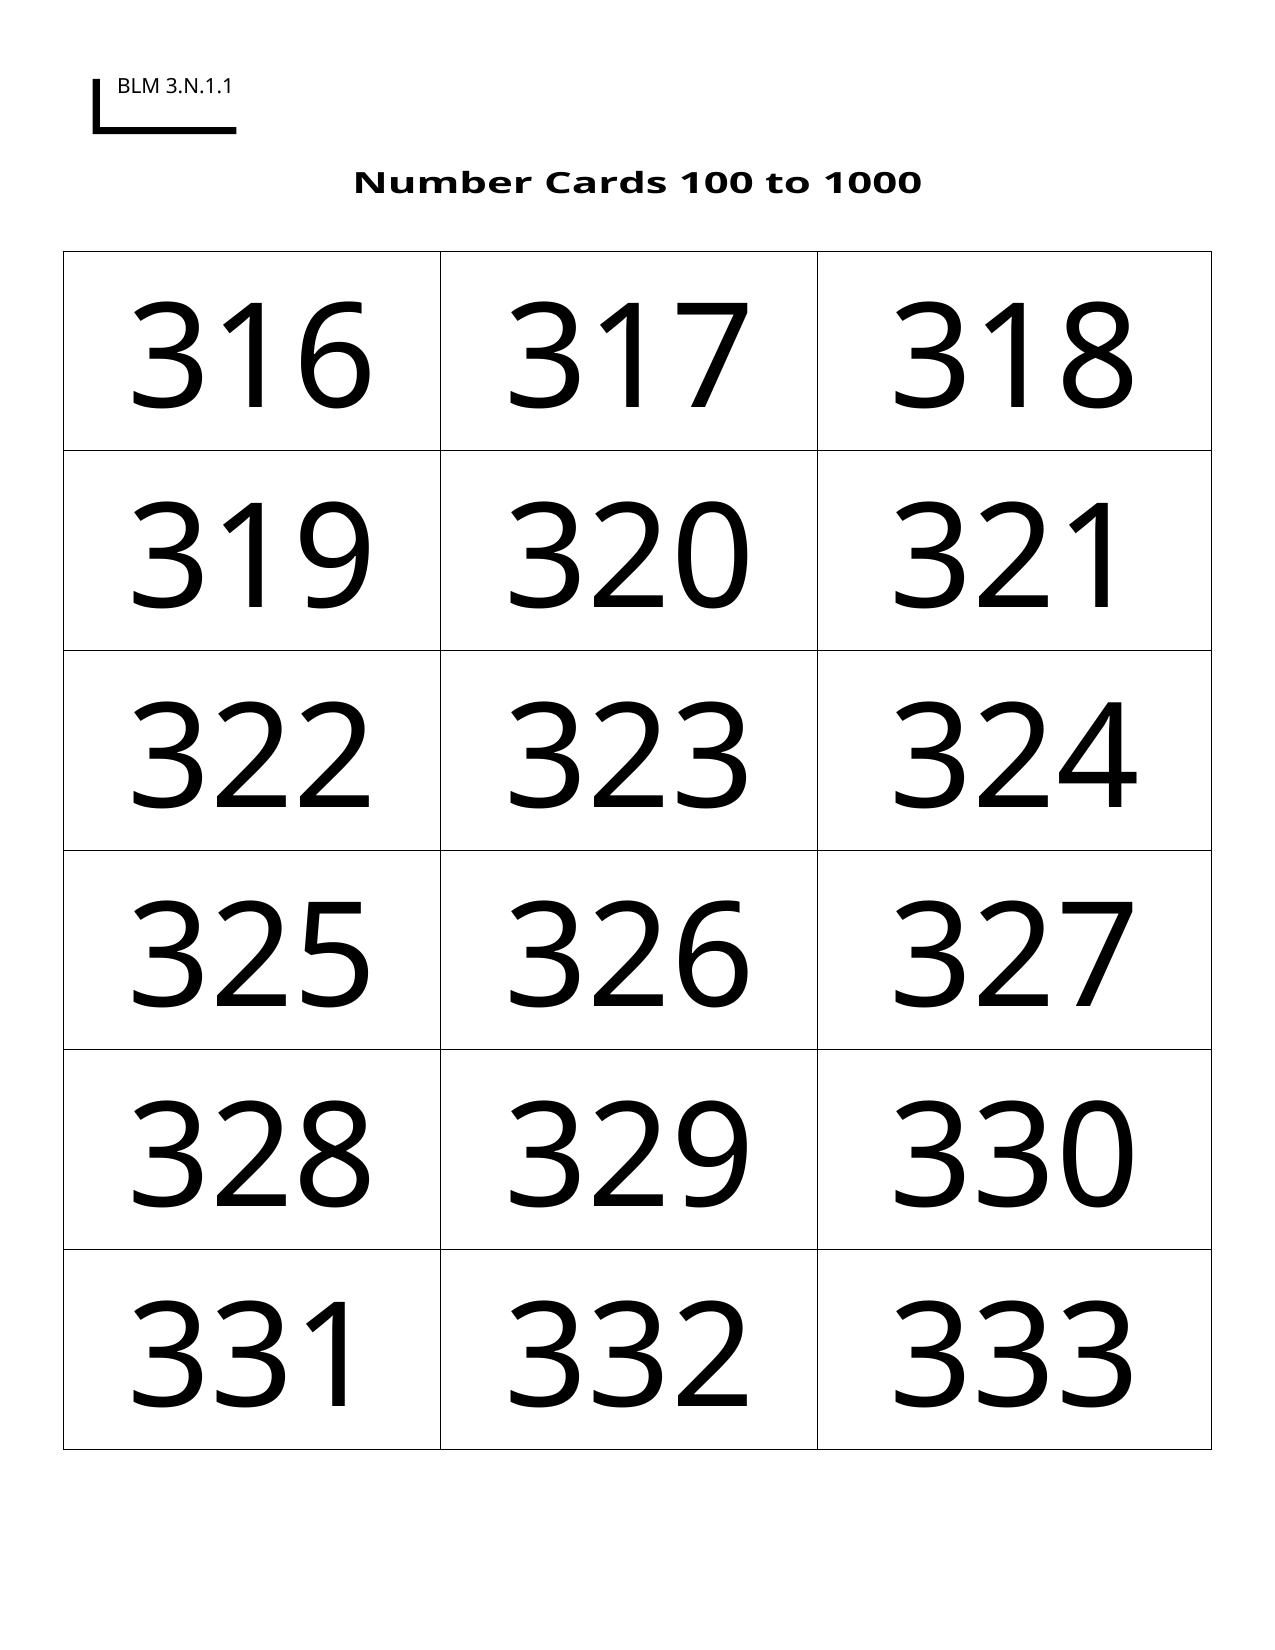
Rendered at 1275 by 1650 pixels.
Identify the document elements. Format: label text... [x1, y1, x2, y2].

table_cell 330 [818, 1050, 1211, 1249]
table_cell 320 [441, 451, 817, 650]
table_cell 328 [64, 1050, 440, 1249]
table_cell 325 [64, 851, 440, 1049]
table_cell 326 [441, 851, 817, 1049]
table_cell 318 [818, 252, 1211, 450]
table_cell 332 [441, 1250, 817, 1449]
table_cell 333 [818, 1250, 1211, 1449]
table_cell 327 [818, 851, 1211, 1049]
table_cell 329 [441, 1050, 817, 1249]
table_cell 317 [441, 252, 817, 450]
table_cell 321 [818, 451, 1211, 650]
table_cell 322 [64, 651, 440, 850]
table_cell 319 [64, 451, 440, 650]
table_cell 324 [818, 651, 1211, 850]
table_cell 323 [441, 651, 817, 850]
table_cell 331 [64, 1250, 440, 1449]
table_cell 316 [64, 252, 440, 450]
